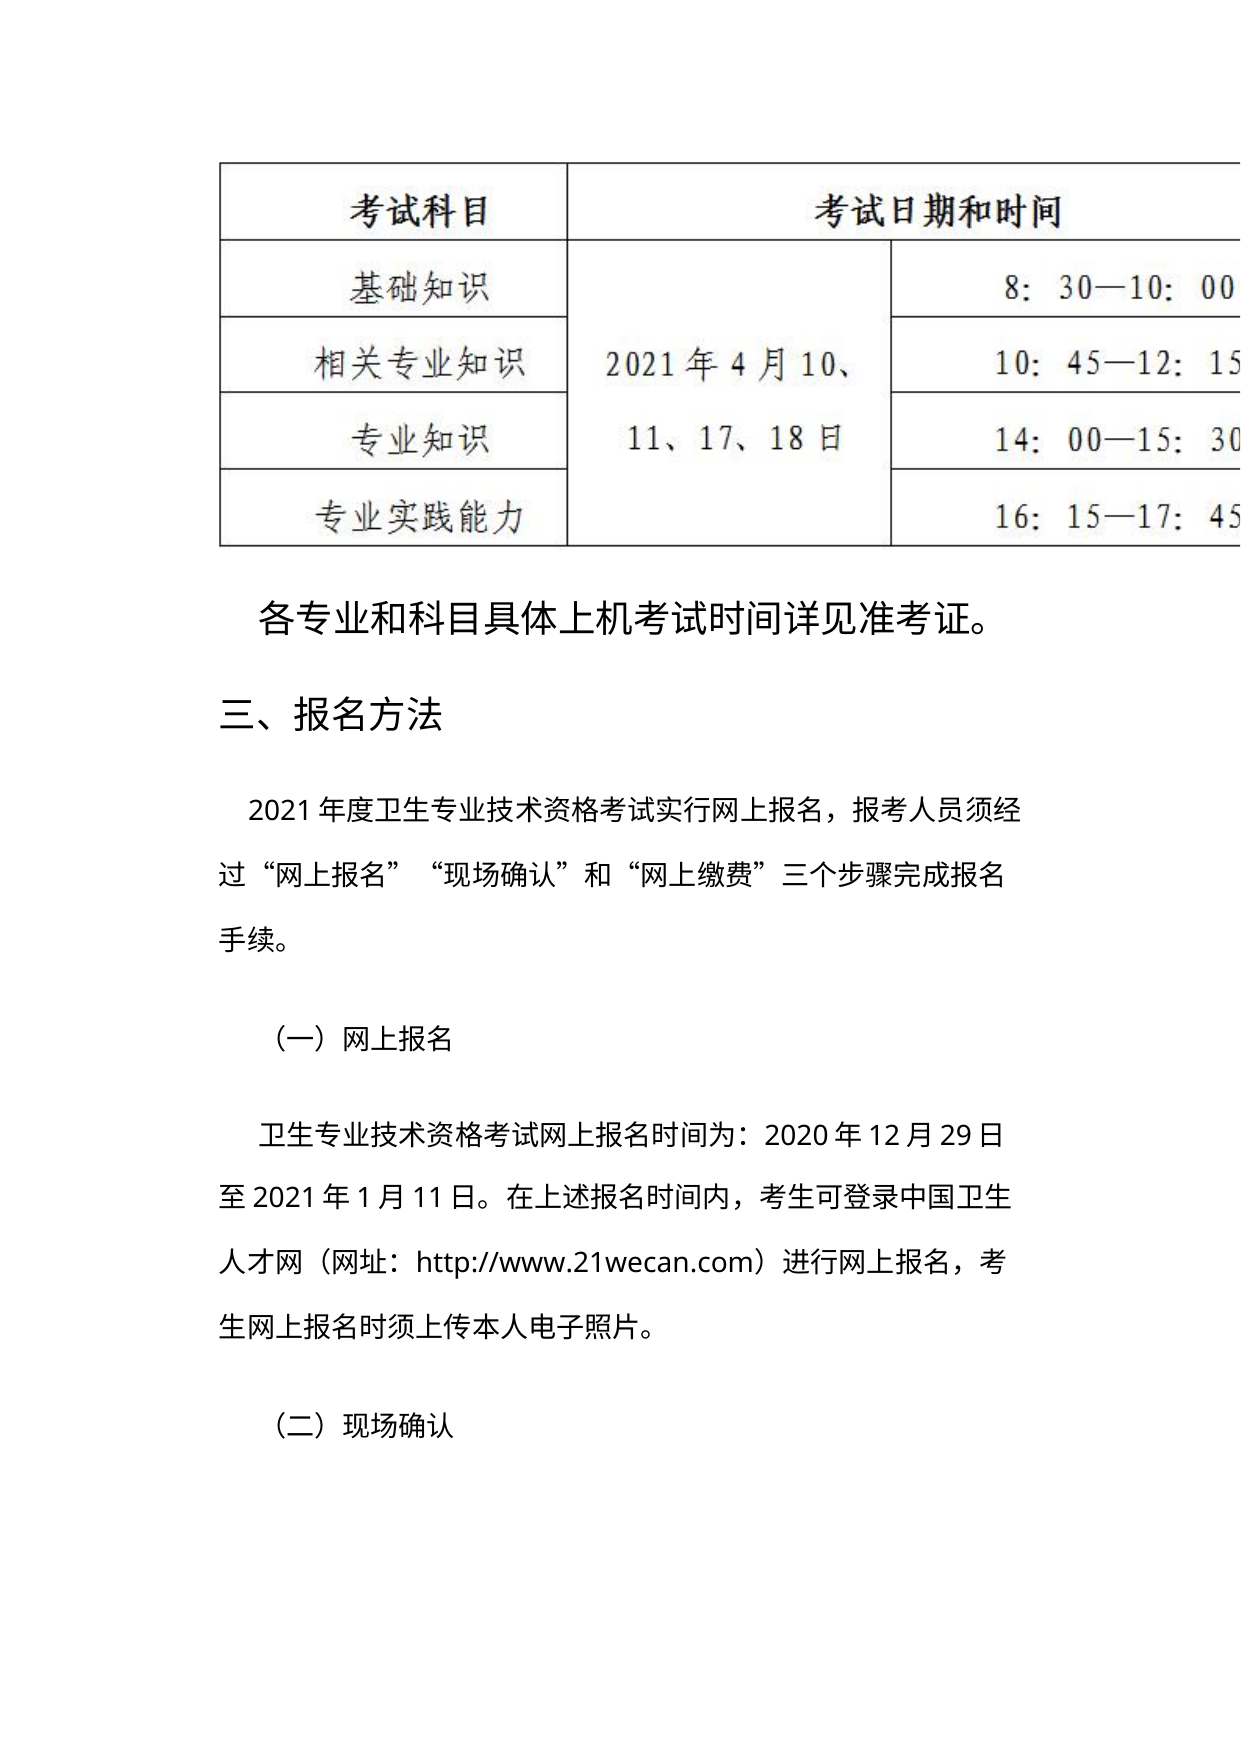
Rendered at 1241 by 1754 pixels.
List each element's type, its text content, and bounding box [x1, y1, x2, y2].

text 2021年度卫生专业技术资格考试实行网上报名，报考人员须经过“网上报名”“现场确认”和“网上缴费”三个步骤完成报名手续。 [219, 776, 1021, 971]
text 各专业和科目具体上机考试时间详见准考证。 [219, 583, 1021, 648]
text 卫生专业技术资格考试网上报名时间为：2020年12月29日至2021年1月11日。在上述报名时间内，考生可登录中国卫生人才网（网址：http://www.21wecan.com）进行网上报名，考生网上报名时须上传本人电子照片。 [219, 1098, 1021, 1358]
picture [218, 162, 1241, 550]
text （二）现场确认 [219, 1389, 1021, 1454]
text 三、报名方法 [219, 679, 1021, 744]
text （一）网上报名 [219, 1002, 1021, 1067]
